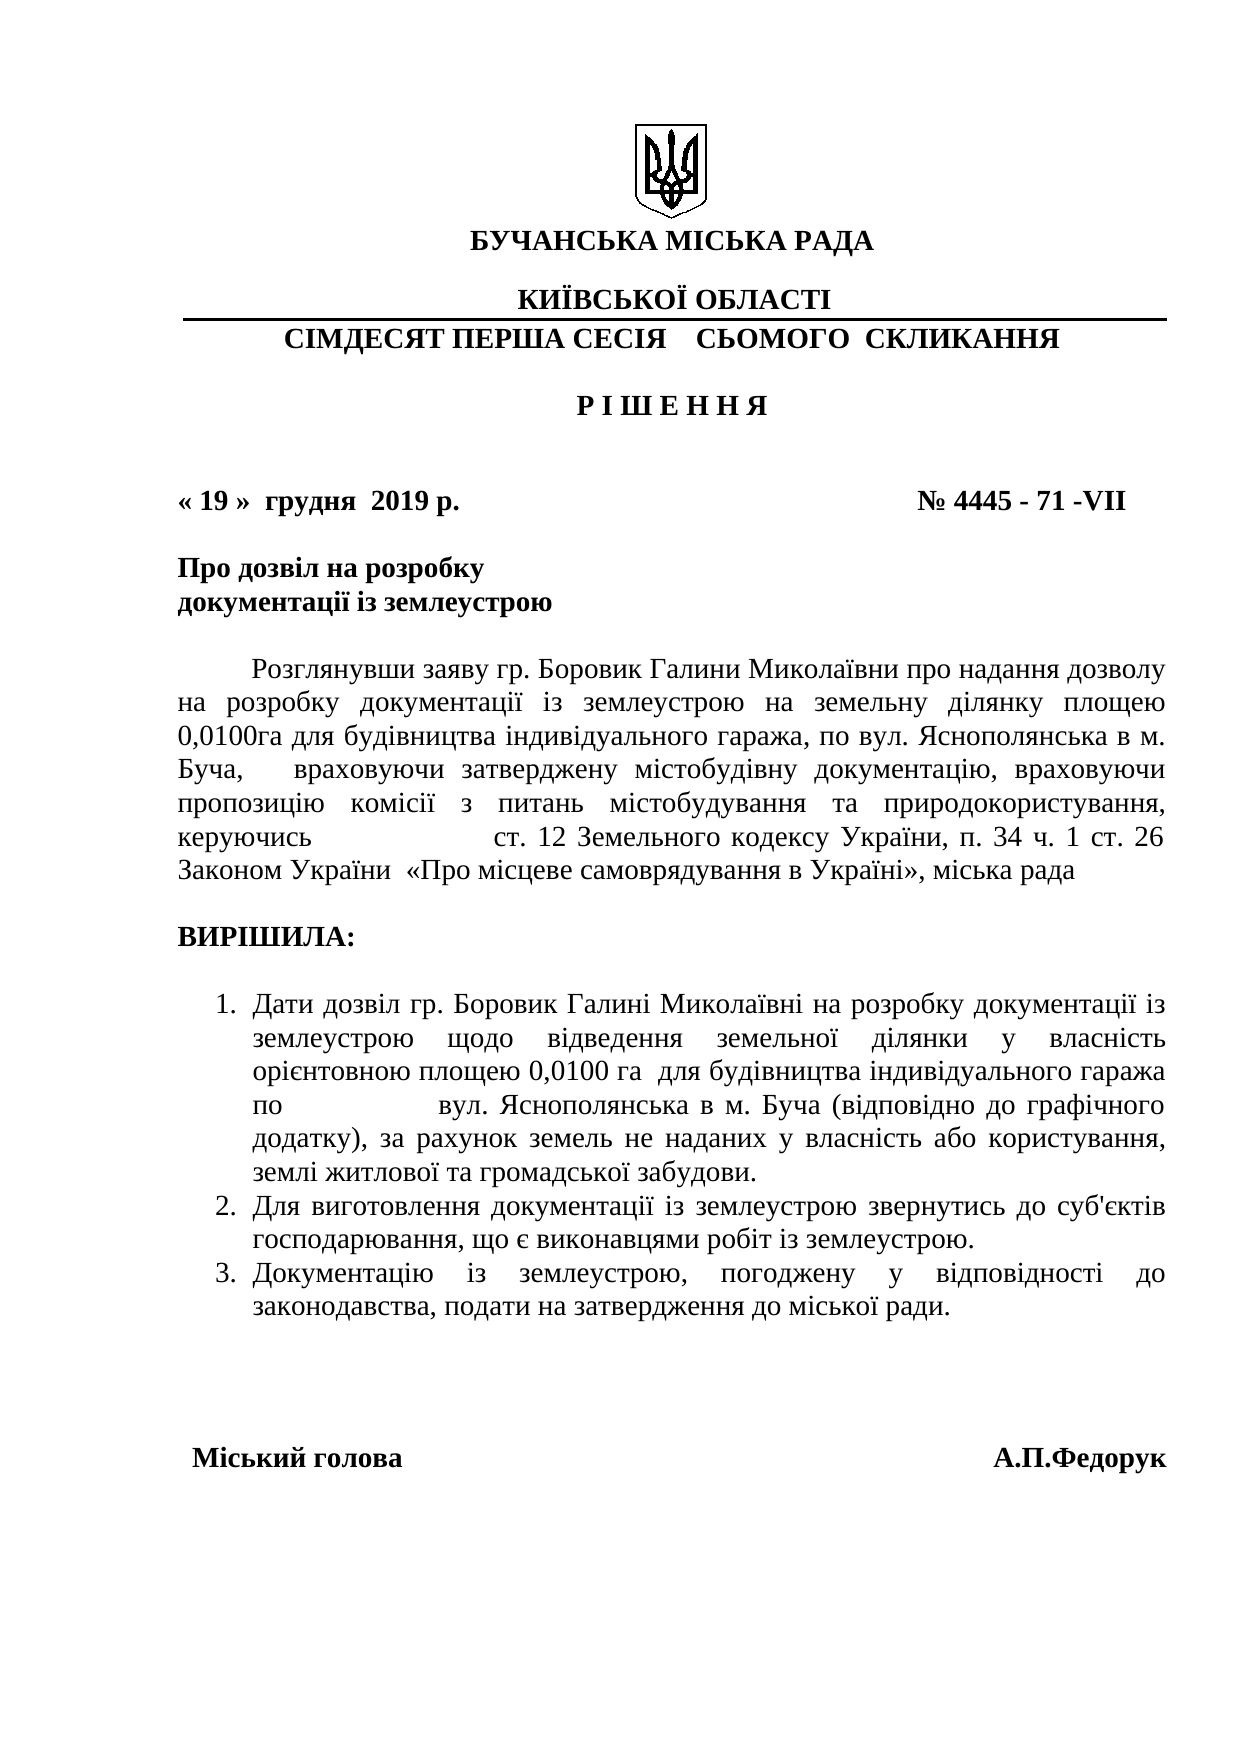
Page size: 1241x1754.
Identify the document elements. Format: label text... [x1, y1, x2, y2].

text документації із землеустрою [177, 584, 1167, 617]
text БУЧАНСЬКА МІСЬКА РАДА [177, 223, 1167, 256]
text « 19 » грудня 2019 р. № 4445 - 71 -VІІ [177, 483, 1167, 517]
text Розглянувши заяву гр. Боровик Галини Миколаївни про надання дозволу на розробку документації із землеустрою на земельну ділянку площею 0,0100га для будівництва індивідуального гаража, по вул. Яснополянська в м. Буча, враховуючи затверджену містобудівну документацію, враховуючи пропозицію комісії з питань містобудування та природокористування, керуючись ст. 12 Земельного кодексу України, п. 34 ч. 1 ст. 26 Законом України «Про місцеве самоврядування в Україні», міська рада [177, 651, 1167, 886]
text Міський голова А.П.Федорук [177, 1441, 1167, 1474]
list Документацію із землеустрою, погоджену у відповідності до законодавства, подати на затвердження до міської ради. [215, 1255, 1167, 1322]
text КИЇВСЬКОЇ ОБЛАСТІ [183, 282, 1167, 318]
text Р І Ш Е Н Н Я [177, 388, 1167, 422]
list Дати дозвіл гр. Боровик Галині Миколаївні на розробку документації із землеустрою щодо відведення земельної ділянки у власність орієнтовною площею 0,0100 га для будівництва індивідуального гаража по вул. Яснополянська в м. Буча (відповідно до графічного додатку), за рахунок земель не наданих у власність або користування, землі житлової та громадської забудови. [215, 986, 1167, 1188]
text Про дозвіл на розробку [177, 550, 1167, 584]
text СІМДЕСЯТ ПЕРША СЕСІЯ СЬОМОГО СКЛИКАННЯ [177, 321, 1167, 354]
list Для виготовлення документації із землеустрою звернутись до суб'єктів господарювання, що є виконавцями робіт із землеустрою. [215, 1188, 1167, 1255]
text ВИРІШИЛА: [177, 919, 1167, 953]
